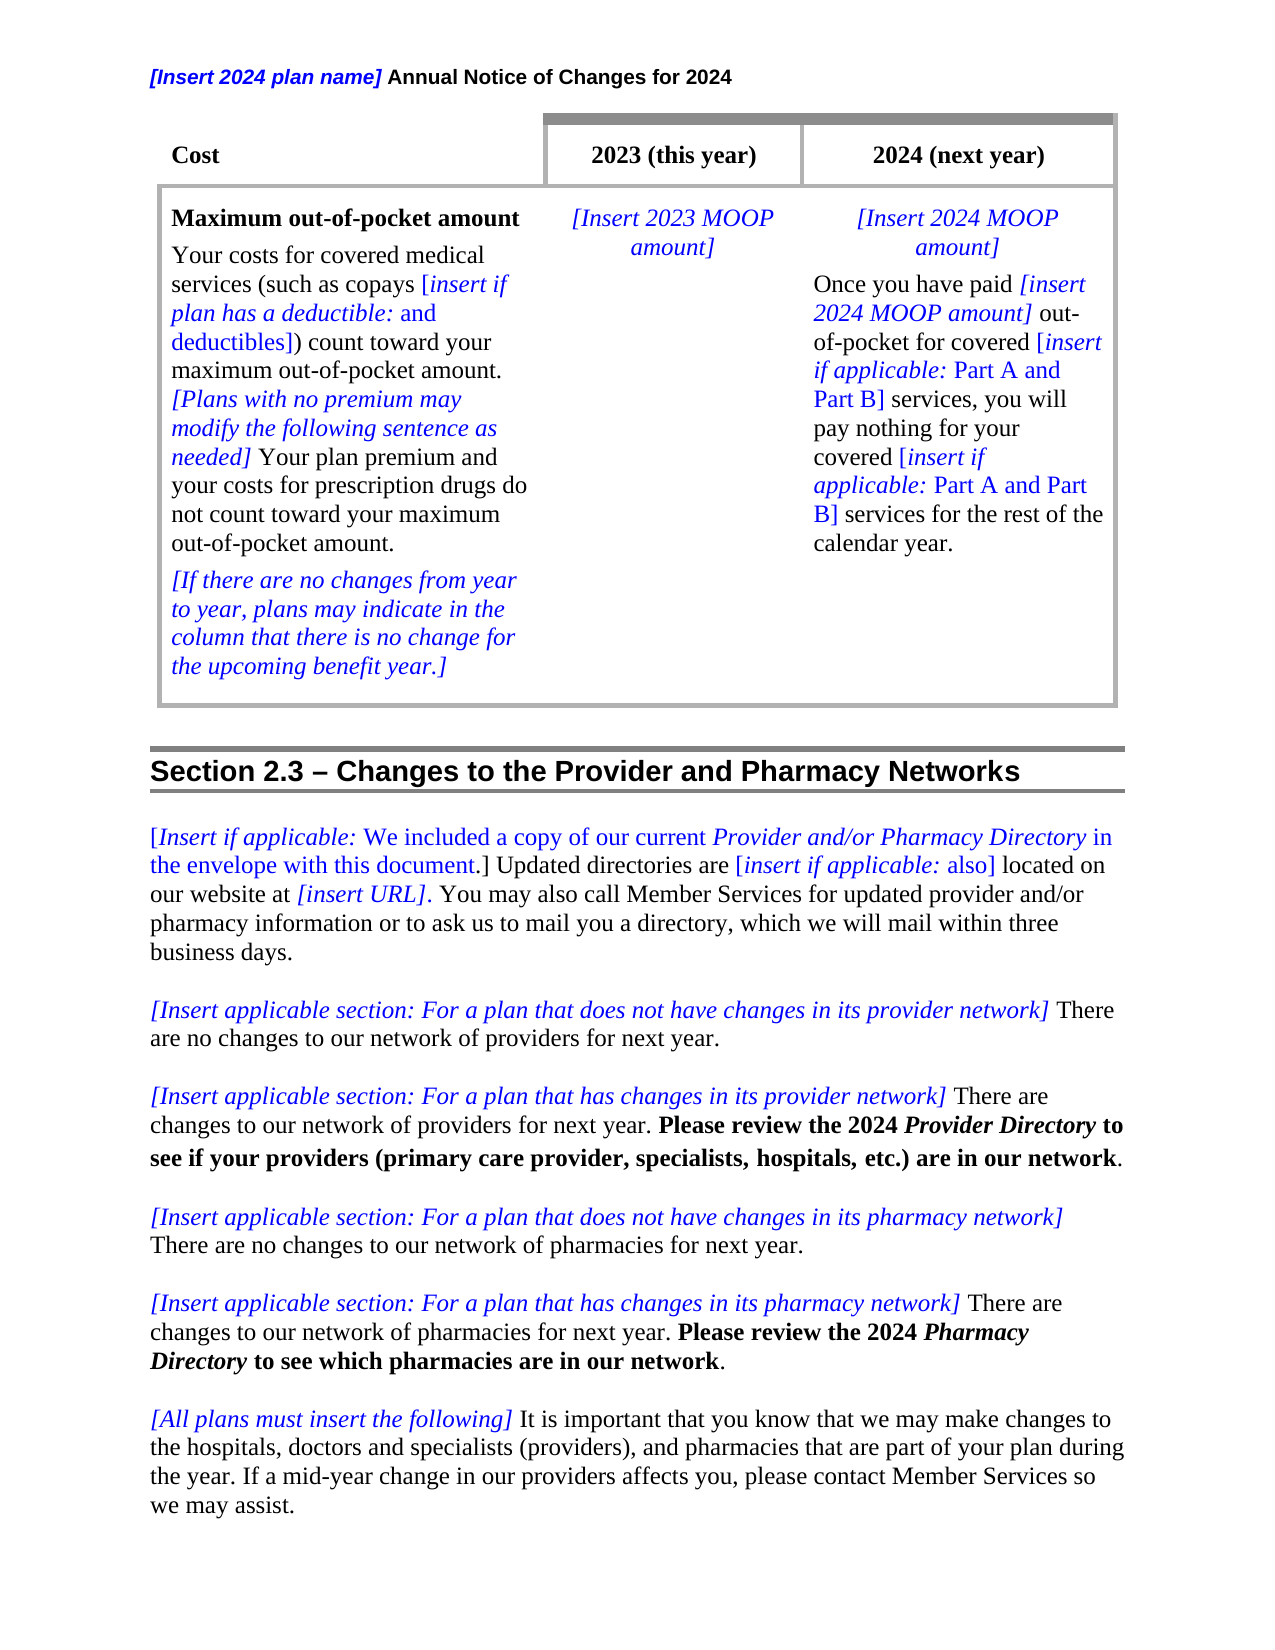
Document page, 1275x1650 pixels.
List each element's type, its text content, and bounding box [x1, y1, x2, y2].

table_header Cost [160, 113, 543, 184]
text [Insert applicable section: For a plan that does not have changes in its provider network] There are no changes to our network of providers for next year. [150, 995, 1125, 1052]
table_cell [Insert 2024 MOOP amount] Once you have paid [insert 2024 MOOP amount] out-of-pocket for covered [insert if applicable: Part A and Part B] services, you will pay nothing for your covered [insert if applicable: Part A and Part B] services for the rest of the calendar year. [802, 188, 1113, 703]
text [Insert applicable section: For a plan that has changes in its pharmacy network] There are changes to our network of pharmacies for next year. Please review the 2024 Pharmacy Directory to see which pharmacies are in our network. [150, 1288, 1125, 1374]
table_cell [Insert 2023 MOOP amount] [546, 188, 802, 703]
text [Insert applicable section: For a plan that has changes in its provider network] There are changes to our network of providers for next year. Please review the 2024 Provider Directory to see if your providers (primary care provider, specialists, hospitals, etc.) are in our network. [150, 1081, 1125, 1172]
table_header 2023 (this year) [548, 125, 800, 184]
subtitle Section 2.3 – Changes to the Provider and Pharmacy Networks [150, 752, 1125, 789]
table_cell Maximum out-of-pocket amount Your costs for covered medical services (such as copays [insert if plan has a deductible: and deductibles]) count toward your maximum out-of-pocket amount. [Plans with no premium may modify the following sentence as needed] Your plan premium and your costs for prescription drugs do not count toward your maximum out-of-pocket amount. [If there are no changes from year to year, plans may indicate in the column that there is no change for the upcoming benefit year.] [162, 188, 546, 703]
text [Insert if applicable: We included a copy of our current Provider and/or Pharmacy Directory in the envelope with this document.] Updated directories are [insert if applicable: also] located on our website at [insert URL]. You may also call Member Services for updated provider and/or pharmacy information or to ask us to mail you a directory, which we will mail within three business days. [150, 822, 1125, 966]
text [All plans must insert the following] It is important that you know that we may make changes to the hospitals, doctors and specialists (providers), and pharmacies that are part of your plan during the year. If a mid-year change in our providers affects you, please contact Member Services so we may assist. [150, 1404, 1125, 1519]
table_header 2024 (next year) [804, 125, 1113, 184]
text [Insert applicable section: For a plan that does not have changes in its pharmacy network] There are no changes to our network of pharmacies for next year. [150, 1202, 1125, 1259]
